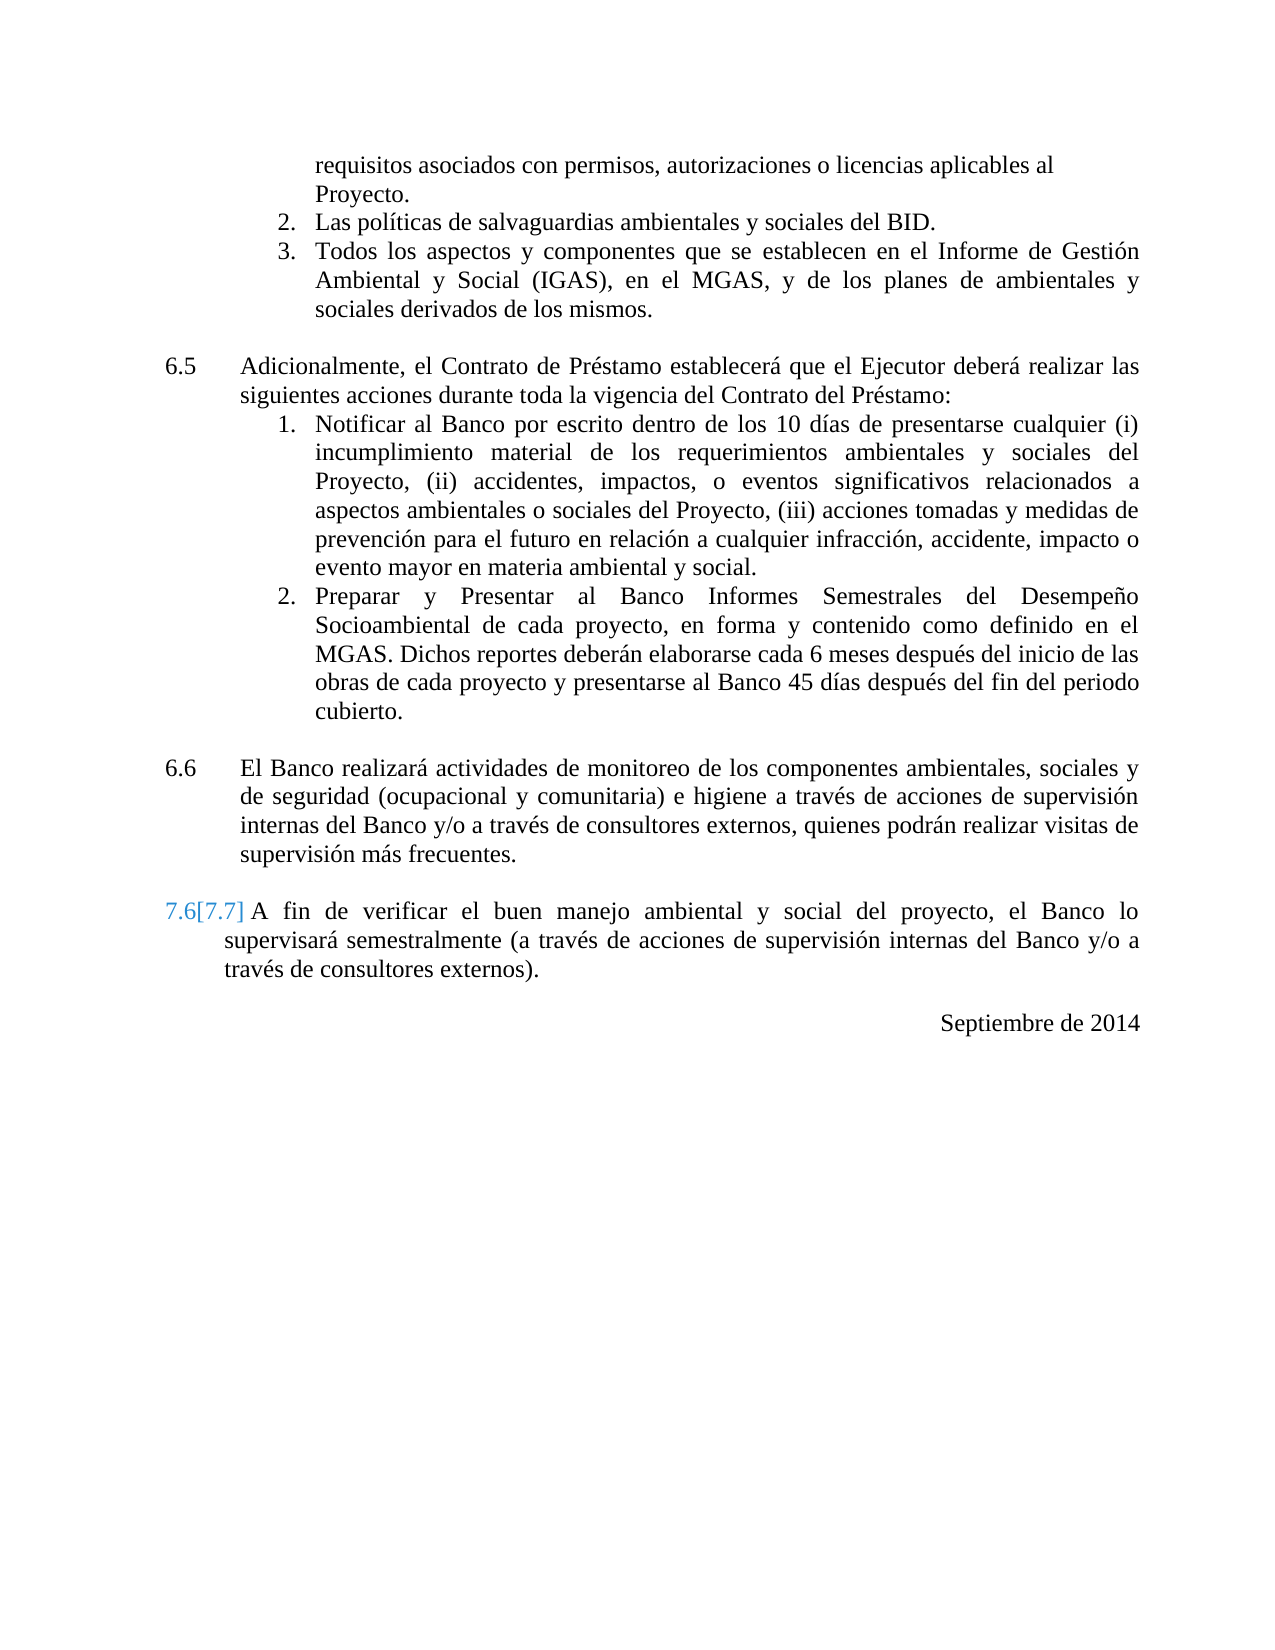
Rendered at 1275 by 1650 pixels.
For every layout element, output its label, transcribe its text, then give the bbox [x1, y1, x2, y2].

list Todos los aspectos y componentes que se establecen en el Informe de Gestión Ambiental y Social (IGAS), en el MGAS, y de los planes de ambientales y sociales derivados de los mismos. [277, 236, 1140, 322]
list Preparar y Presentar al Banco Informes Semestrales del Desempeño Socioambiental de cada proyecto, en forma y contenido como definido en el MGAS. Dichos reportes deberán elaborarse cada 6 meses después del inicio de las obras de cada proyecto y presentarse al Banco 45 días después del fin del periodo cubierto. [277, 581, 1140, 725]
list Las políticas de salvaguardias ambientales y sociales del BID. [277, 207, 1140, 236]
text 6.5 Adicionalmente, el Contrato de Préstamo establecerá que el Ejecutor deberá realizar las siguientes acciones durante toda la vigencia del Contrato del Préstamo: [165, 351, 1140, 409]
text 6.6 El Banco realizará actividades de monitoreo de los componentes ambientales, sociales y de seguridad (ocupacional y comunitaria) e higiene a través de acciones de supervisión internas del Banco y/o a través de consultores externos, quienes podrán realizar visitas de supervisión más frecuentes. [165, 753, 1140, 868]
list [277, 150, 1140, 207]
list Notificar al Banco por escrito dentro de los 10 días de presentarse cualquier (i) incumplimiento material de los requerimientos ambientales y sociales del Proyecto, (ii) accidentes, impactos, o eventos significativos relacionados a aspectos ambientales o sociales del Proyecto, (iii) acciones tomadas y medidas de prevención para el futuro en relación a cualquier infracción, accidente, impacto o evento mayor en materia ambiental y social. [277, 409, 1140, 581]
text Septiembre de 2014 [224, 1008, 1140, 1036]
list A fin de verificar el buen manejo ambiental y social del proyecto, el Banco lo supervisará semestralmente (a través de acciones de supervisión internas del Banco y/o a través de consultores externos). [165, 896, 1140, 983]
